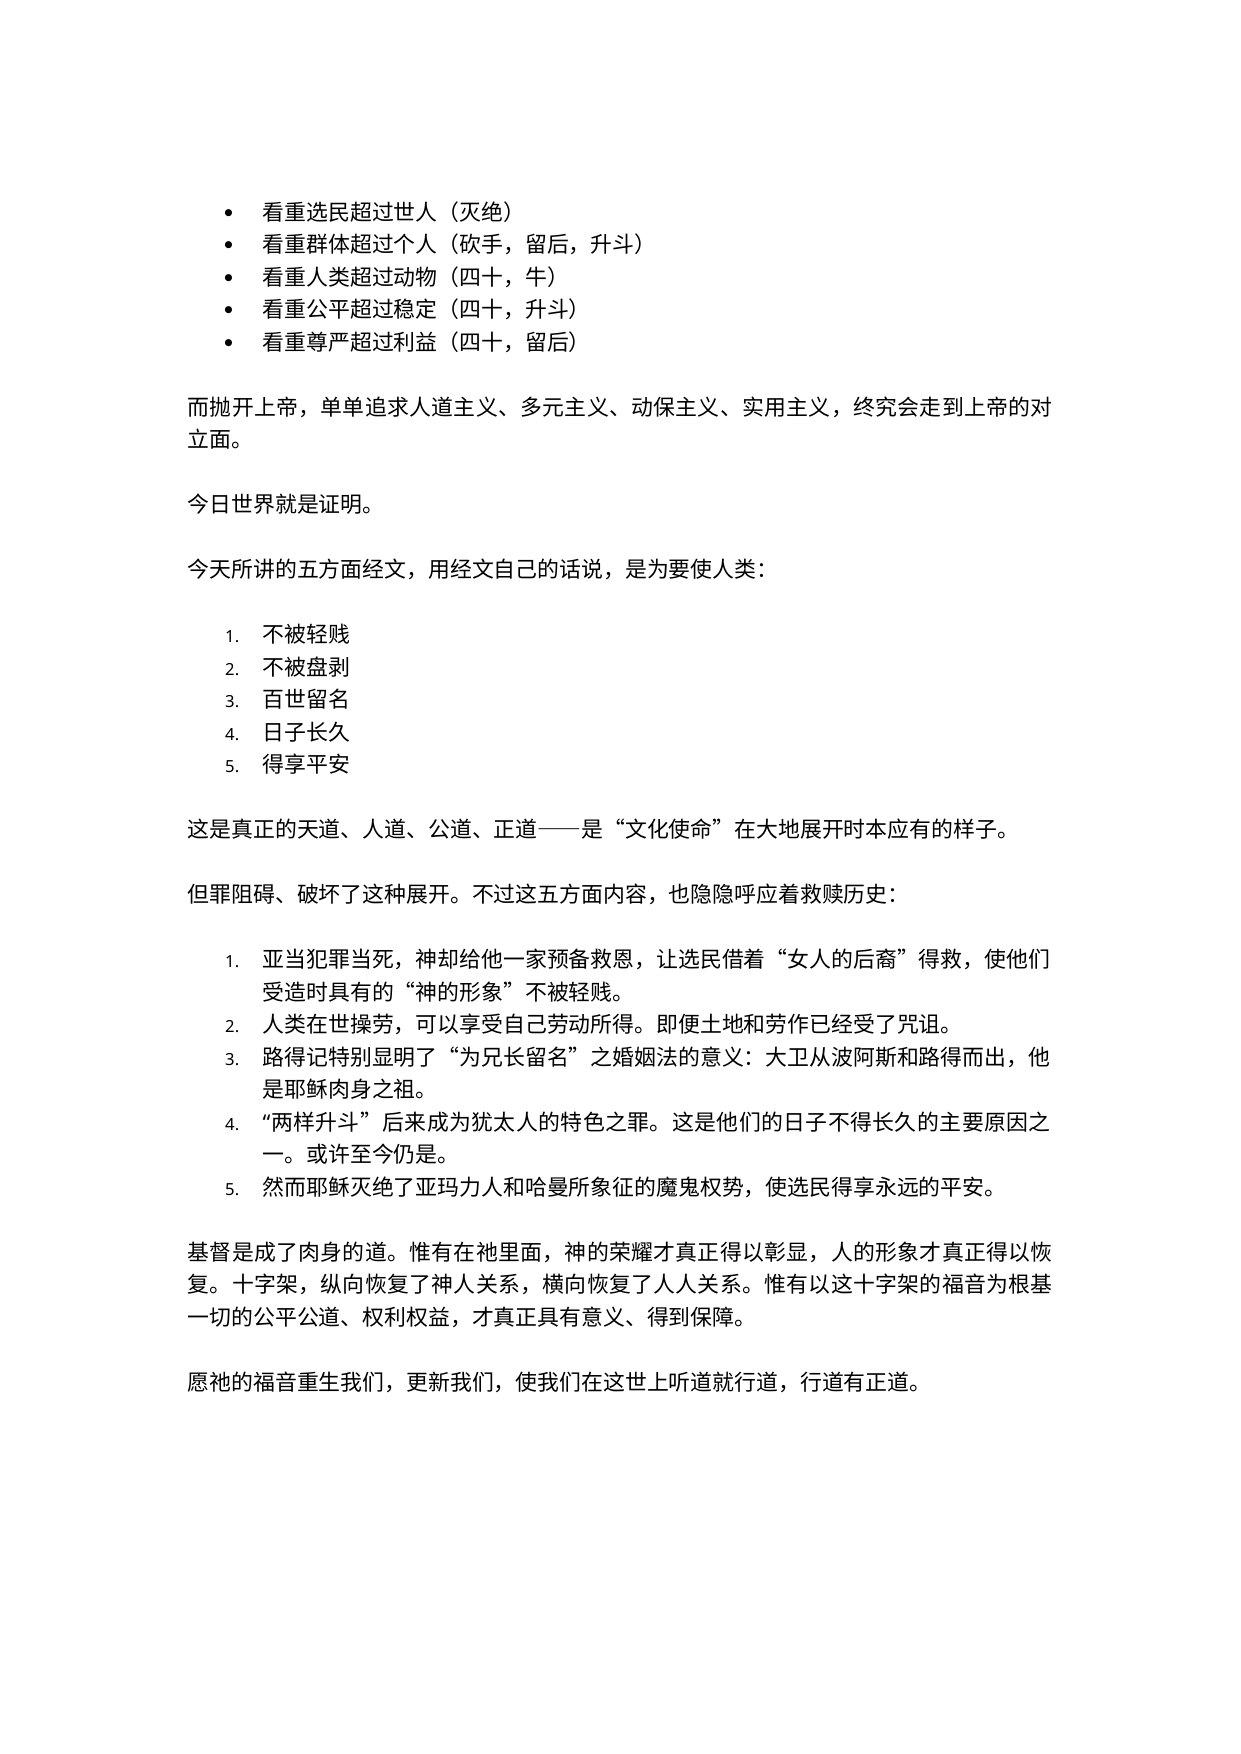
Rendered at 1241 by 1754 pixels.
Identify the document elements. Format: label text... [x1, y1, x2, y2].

text 基督是成了肉身的道。惟有在祂里面，神的荣耀才真正得以彰显，人的形象才真正得以恢复。​十字架，纵向恢复了神人关系，横向恢复了人人关系。​惟有以这十字架的福音为根基，一切的公平公道、权利权益，才真正具有意义、得到保障。 [187, 1234, 1053, 1332]
text 而抛开上帝，单单追求人道主义、多元主义、动保主义、实用主义，终究会走到上帝的对立面。 [187, 389, 1053, 454]
text 今天所讲的五方面经文，用经文自己的话说，是为要使人类： [187, 552, 1053, 584]
text ​但罪阻碍、破坏了这种展开。不过这五方面内容，也隐隐呼应着救赎历史： [187, 877, 1053, 909]
text 这是真正的天道、人道、公道、正道——是“文化使命”在大地展开时本应有的样子。 [187, 812, 1053, 844]
list 看重尊严超过利益（四十，留后） [225, 324, 1053, 357]
list 百世留名 [225, 682, 1053, 714]
text 愿祂的福音重生我们，更新我们，使我们在这世上听道就行道，行道有正道。 [187, 1364, 1053, 1397]
list 然而耶稣灭绝了亚玛力人和哈曼所象征的魔鬼权势，使选民得享永远的平安。 [225, 1169, 1053, 1202]
list 亚当犯罪当死，神却给他一家预备救恩，让选民借着“女人的后裔”得救，使他们受造时具有的“神的形象”不被轻贱。 [225, 942, 1053, 1007]
list 看重选民超过世人（灭绝） [225, 194, 1053, 227]
list 看重群体超过个人（砍手，留后，升斗） [225, 227, 1053, 259]
list 不被盘剥 [225, 649, 1053, 682]
list 看重公平超过稳定（四十，升斗） [225, 292, 1053, 324]
list 日子长久 [225, 714, 1053, 747]
list 看重人类超过动物（四十，牛） [225, 259, 1053, 292]
list 人类在世操劳，可以享受自己劳动所得。即便土地和劳作已经受了咒诅。 [225, 1007, 1053, 1039]
list 得享平安 [225, 747, 1053, 779]
text 今日世界就是证明。 [187, 487, 1053, 519]
list 不被轻贱 [225, 617, 1053, 649]
list 路得记特别显明了“为兄长留名”之婚姻法的意义：大卫从波阿斯和路得而出，他是耶稣肉身之祖。 [225, 1039, 1053, 1104]
list “两样升斗”后来成为犹太人的特色之罪。这是他们的日子不得长久的主要原因之一。或许至今仍是。 [225, 1104, 1053, 1169]
